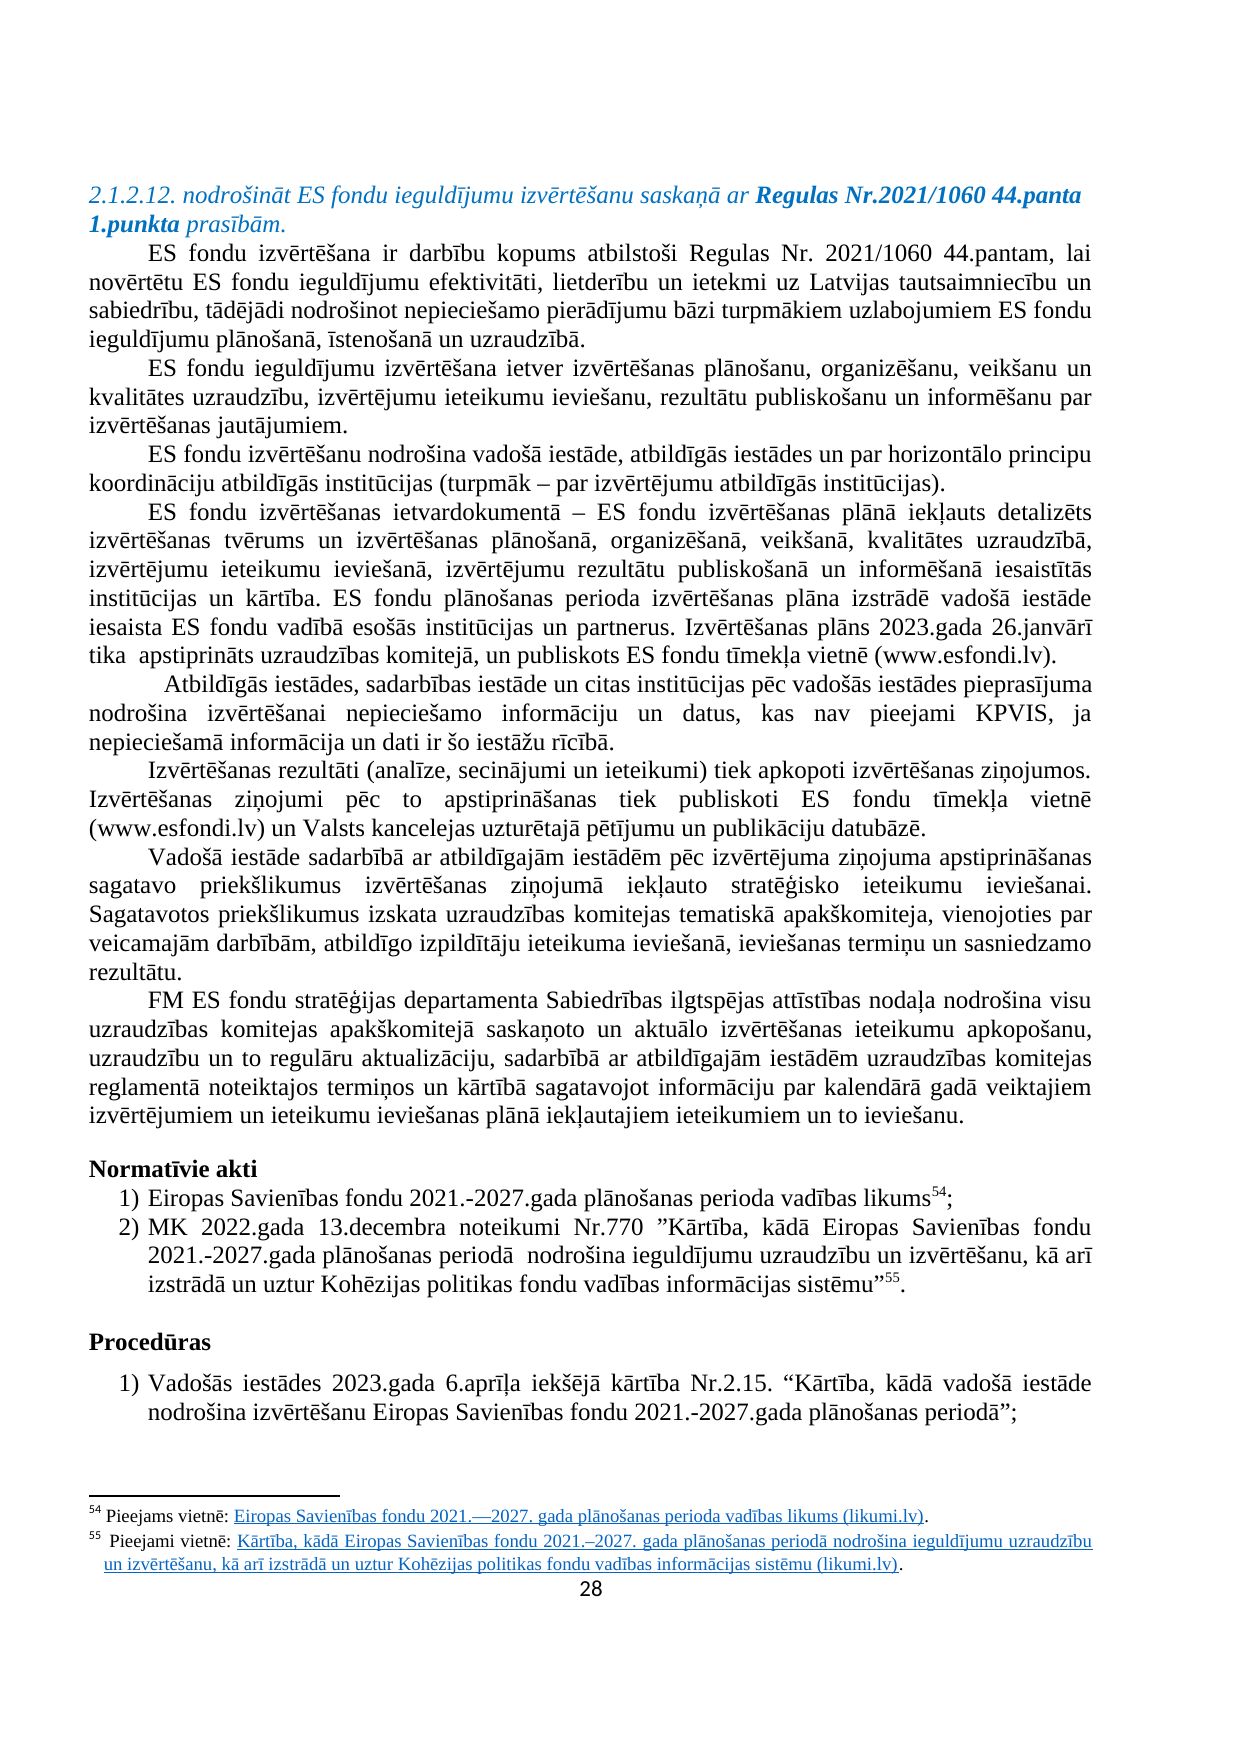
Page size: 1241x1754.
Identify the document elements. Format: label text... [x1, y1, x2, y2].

list Eiropas Savienības fondu 2021.-2027.gada plānošanas perioda vadības likums; [118, 1183, 1093, 1212]
text Normatīvie akti [89, 1154, 1093, 1183]
text ES fondu izvērtēšana ir darbību kopums atbilstoši Regulas Nr. 2021/1060 44.pantam, lai novērtētu ES fondu ieguldījumu efektivitāti, lietderību un ietekmi uz Latvijas tautsaimniecību un sabiedrību, tādējādi nodrošinot nepieciešamo pierādījumu bāzi turpmākiem uzlabojumiem ES fondu ieguldījumu plānošanā, īstenošanā un uzraudzībā. [89, 238, 1093, 353]
text ES fondu ieguldījumu izvērtēšana ietver izvērtēšanas plānošanu, organizēšanu, veikšanu un kvalitātes uzraudzību, izvērtējumu ieteikumu ieviešanu, rezultātu publiskošanu un informēšanu par izvērtēšanas jautājumiem. [89, 353, 1093, 439]
text 2.1.2.12. nodrošināt ES fondu ieguldījumu izvērtēšanu saskaņā ar Regulas Nr.2021/1060 44.panta 1.punkta prasībām. [89, 181, 1093, 238]
list MK 2022.gada 13.decembra noteikumi Nr.770 ”Kārtība, kādā Eiropas Savienības fondu 2021.-2027.gada plānošanas periodā nodrošina ieguldījumu uzraudzību un izvērtēšanu, kā arī izstrādā un uztur Kohēzijas politikas fondu vadības informācijas sistēmu”. [118, 1212, 1093, 1298]
text ES fondu izvērtēšanas ietvardokumentā – ES fondu izvērtēšanas plānā iekļauts detalizēts izvērtēšanas tvērums un izvērtēšanas plānošanā, organizēšanā, veikšanā, kvalitātes uzraudzībā, izvērtējumu ieteikumu ieviešanā, izvērtējumu rezultātu publiskošanā un informēšanā iesaistītās institūcijas un kārtība. ES fondu plānošanas perioda izvērtēšanas plāna izstrādē vadošā iestāde iesaista ES fondu vadībā esošās institūcijas un partnerus. Izvērtēšanas plāns 2023.gada 26.janvārī tika apstiprināts uzraudzības komitejā, un publiskots ES fondu tīmekļa vietnē (www.esfondi.lv). [89, 497, 1093, 669]
text Izvērtēšanas rezultāti (analīze, secinājumi un ieteikumi) tiek apkopoti izvērtēšanas ziņojumos. Izvērtēšanas ziņojumi pēc to apstiprināšanas tiek publiskoti ES fondu tīmekļa vietnē (www.esfondi.lv) un Valsts kancelejas uzturētajā pētījumu un publikāciju datubāzē. [89, 756, 1093, 842]
list Vadošās iestādes 2023.gada 6.aprīļa iekšējā kārtība Nr.2.15. “Kārtība, kādā vadošā iestāde nodrošina izvērtēšanu Eiropas Savienības fondu 2021.-2027.gada plānošanas periodā”; [118, 1368, 1093, 1426]
text Atbildīgās iestādes, sadarbības iestāde un citas institūcijas pēc vadošās iestādes pieprasījuma nodrošina izvērtēšanai nepieciešamo informāciju un datus, kas nav pieejami KPVIS, ja nepieciešamā informācija un dati ir šo iestāžu rīcībā. [89, 669, 1093, 756]
text Procedūras [89, 1327, 1093, 1356]
text FM ES fondu stratēģijas departamenta Sabiedrības ilgtspējas attīstības nodaļa nodrošina visu uzraudzības komitejas apakškomitejā saskaņoto un aktuālo izvērtēšanas ieteikumu apkopošanu, uzraudzību un to regulāru aktualizāciju, sadarbībā ar atbildīgajām iestādēm uzraudzības komitejas reglamentā noteiktajos termiņos un kārtībā sagatavojot informāciju par kalendārā gadā veiktajiem izvērtējumiem un ieteikumu ieviešanas plānā iekļautajiem ieteikumiem un to ieviešanu. [89, 986, 1093, 1129]
text Vadošā iestāde sadarbībā ar atbildīgajām iestādēm pēc izvērtējuma ziņojuma apstiprināšanas sagatavo priekšlikumus izvērtēšanas ziņojumā iekļauto stratēģisko ieteikumu ieviešanai. Sagatavotos priekšlikumus izskata uzraudzības komitejas tematiskā apakškomiteja, vienojoties par veicamajām darbībām, atbildīgo izpildītāju ieteikuma ieviešanā, ieviešanas termiņu un sasniedzamo rezultātu. [89, 842, 1093, 986]
text ES fondu izvērtēšanu nodrošina vadošā iestāde, atbildīgās iestādes un par horizontālo principu koordināciju atbildīgās institūcijas (turpmāk – par izvērtējumu atbildīgās institūcijas). [89, 439, 1093, 497]
